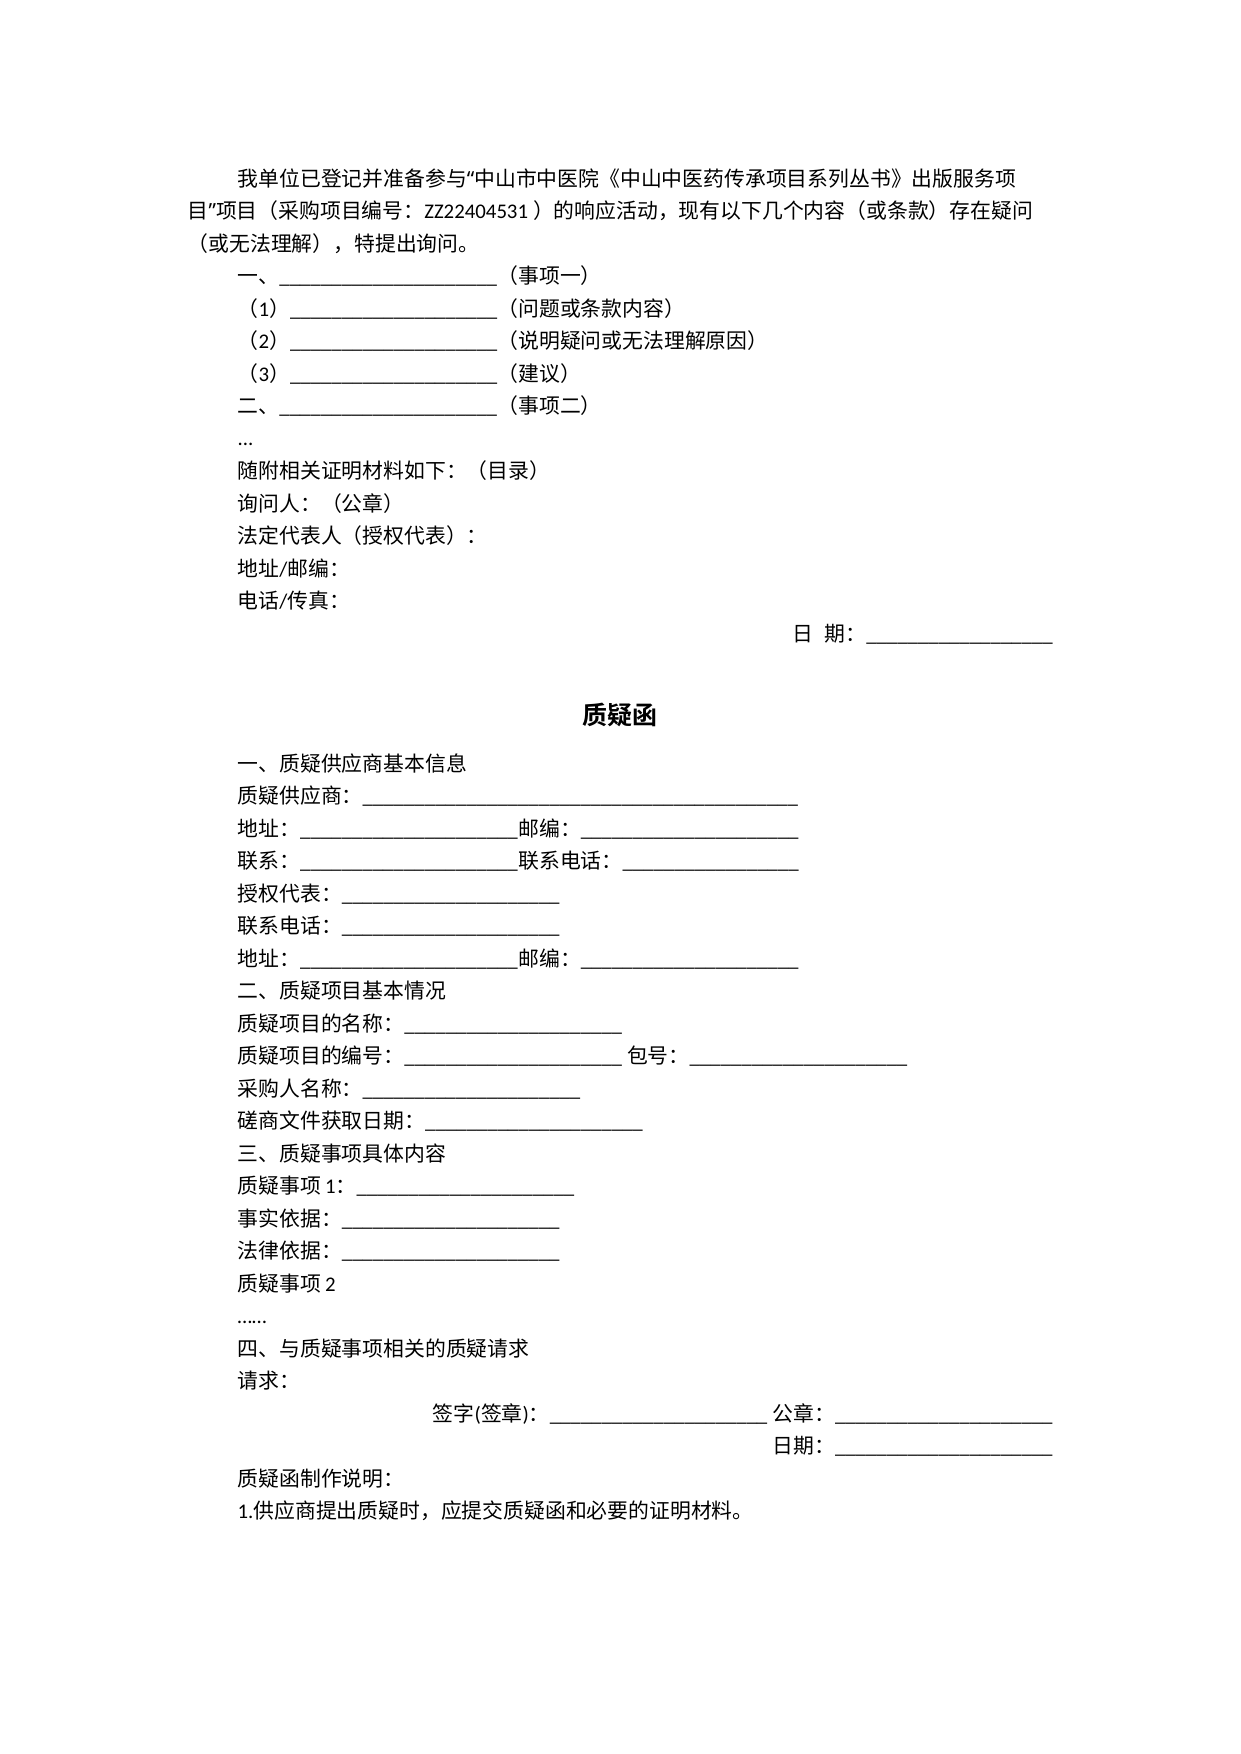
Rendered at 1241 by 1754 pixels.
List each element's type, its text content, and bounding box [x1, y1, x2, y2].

text 日 期：__________________ [187, 617, 1053, 649]
text 电话/传真： [187, 584, 1053, 617]
text 质疑事项2 [187, 1267, 1053, 1299]
text 签字(签章)：_____________________ 公章：_____________________ [187, 1397, 1053, 1429]
text 随附相关证明材料如下：（目录） [187, 454, 1053, 487]
text 事实依据：_____________________ [187, 1202, 1053, 1234]
text 质疑项目的名称：_____________________ [187, 1007, 1053, 1039]
text 法律依据：_____________________ [187, 1234, 1053, 1267]
text 四、与质疑事项相关的质疑请求 [187, 1332, 1053, 1364]
text 询问人：（公章） [187, 487, 1053, 519]
text 联系电话：_____________________ [187, 909, 1053, 942]
text 法定代表人（授权代表）： [187, 519, 1053, 552]
text ... [187, 422, 1053, 454]
text （3）____________________（建议） [187, 357, 1053, 389]
text 联系：_____________________联系电话：_________________ [187, 844, 1053, 877]
text 请求： [187, 1364, 1053, 1397]
text 质疑函 [187, 682, 1053, 747]
text 授权代表：_____________________ [187, 877, 1053, 909]
text …… [187, 1299, 1053, 1332]
text 三、质疑事项具体内容 [187, 1137, 1053, 1169]
text 一、质疑供应商基本信息 [187, 747, 1053, 779]
text 磋商文件获取日期：_____________________ [187, 1104, 1053, 1137]
text 质疑供应商：__________________________________________ [187, 779, 1053, 812]
text 采购人名称：_____________________ [187, 1072, 1053, 1104]
text 日期：_____________________ [187, 1429, 1053, 1462]
text 一、_____________________（事项一） [187, 259, 1053, 292]
text 质疑项目的编号：_____________________ 包号：_____________________ [187, 1039, 1053, 1072]
text 二、_____________________（事项二） [187, 389, 1053, 422]
text 我单位已登记并准备参与“中山市中医院《中山中医药传承项目系列丛书》出版服务项目”项目（采购项目编号：ZZ22404531 ）的响应活动，现有以下几个内容（或条款）存在疑问（或无法理解），特提出询问。 [187, 162, 1053, 259]
text （1）____________________（问题或条款内容） [187, 292, 1053, 324]
text （2）____________________（说明疑问或无法理解原因） [187, 324, 1053, 357]
text 1.供应商提出质疑时，应提交质疑函和必要的证明材料。 [187, 1494, 1053, 1527]
text 质疑函制作说明： [187, 1462, 1053, 1494]
text 二、质疑项目基本情况 [187, 974, 1053, 1007]
text 地址：_____________________邮编：_____________________ [187, 812, 1053, 844]
text 地址：_____________________邮编：_____________________ [187, 942, 1053, 974]
text 地址/邮编： [187, 552, 1053, 584]
text 质疑事项1：_____________________ [187, 1169, 1053, 1202]
